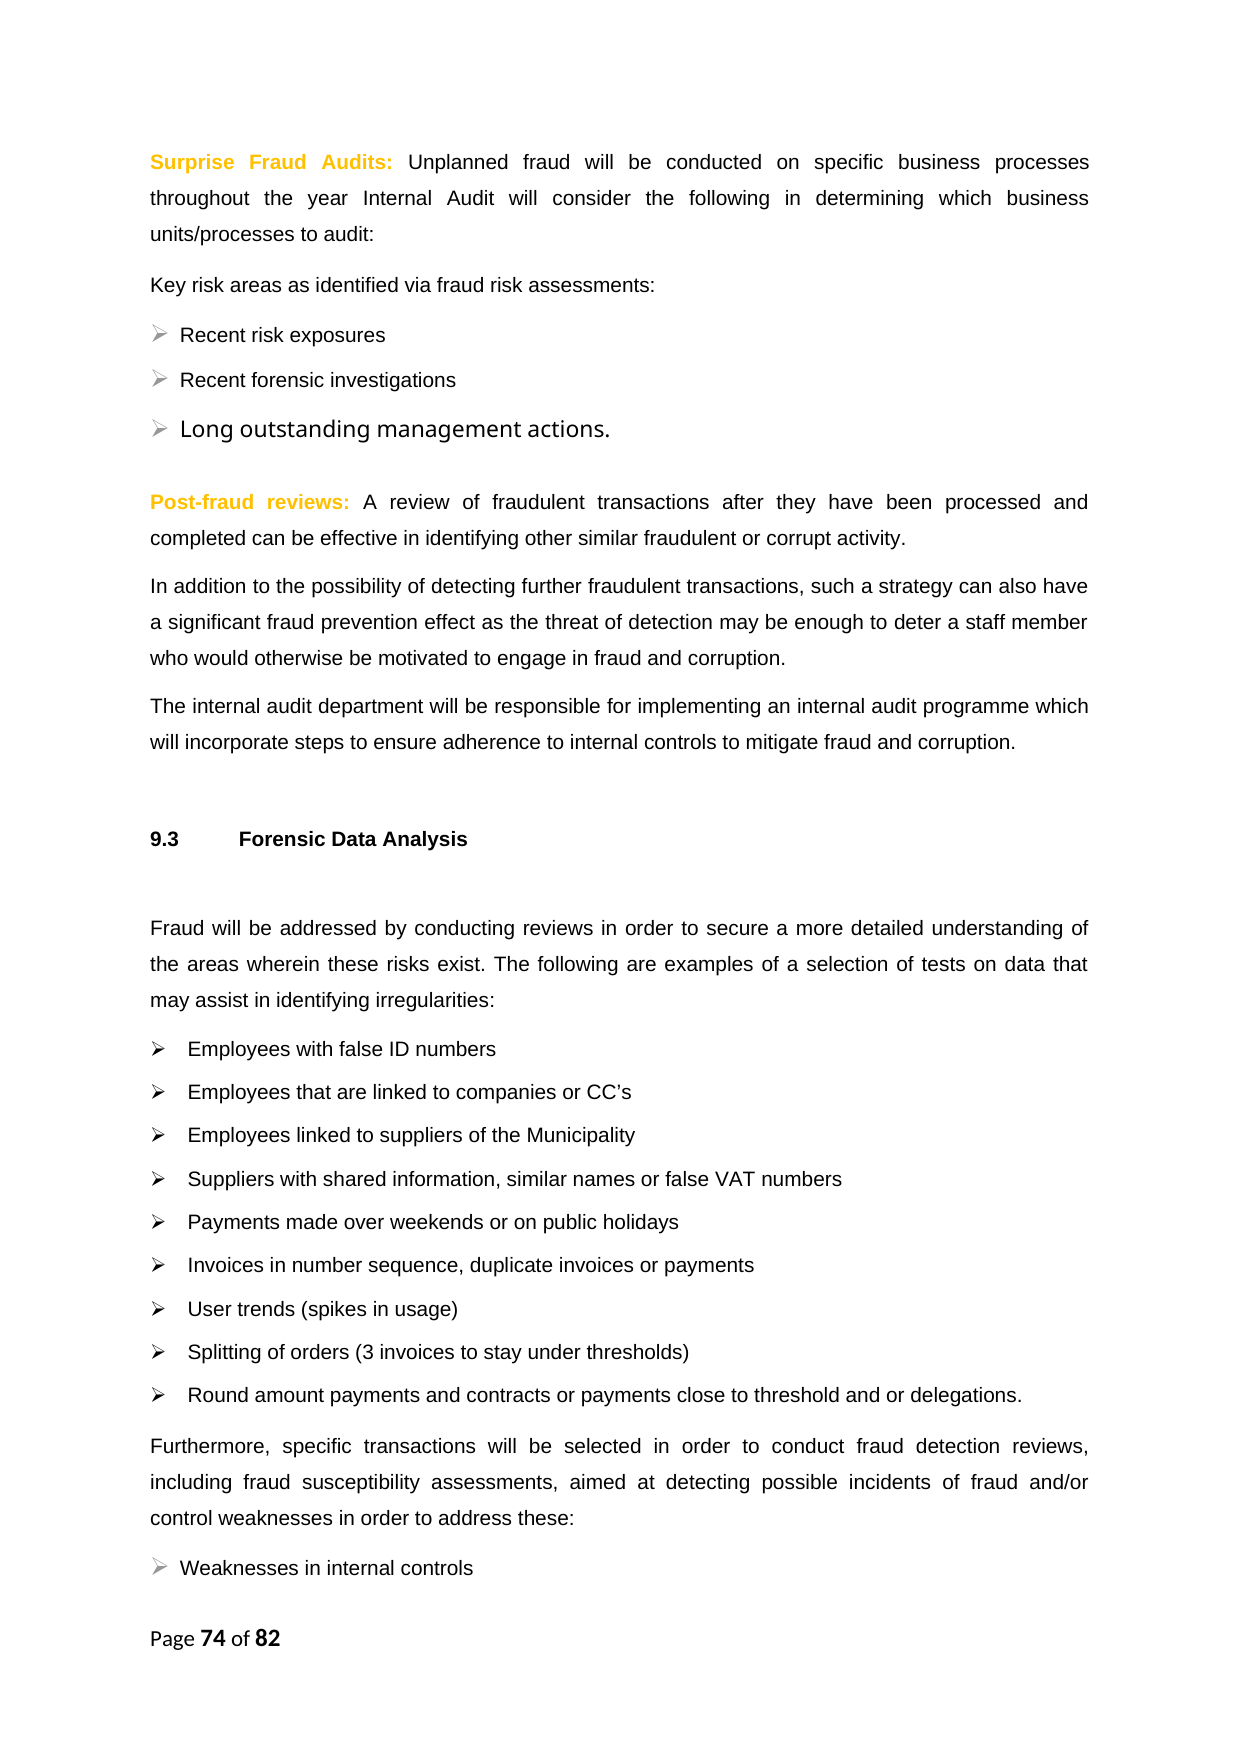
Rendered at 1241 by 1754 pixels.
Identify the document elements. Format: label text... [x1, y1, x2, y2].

text The internal audit department will be responsible for implementing an internal audit programme which will incorporate steps to ensure adherence to internal controls to mitigate fraud and corruption. [150, 694, 1090, 754]
text Post-fraud reviews: A review of fraudulent transactions after they have been processed and completed can be effective in identifying other similar fraudulent or corrupt activity. [150, 489, 1090, 549]
text Recent risk exposures [150, 323, 1090, 348]
text In addition to the possibility of detecting further fraudulent transactions, such a strategy can also have a significant fraud prevention effect as the threat of detection may be enough to deter a staff member who would otherwise be motivated to engage in fraud and corruption. [150, 574, 1090, 670]
list Weaknesses in internal controls [150, 1556, 1090, 1581]
list Splitting of orders (3 invoices to stay under thresholds) [150, 1340, 1090, 1364]
list User trends (spikes in usage) [150, 1296, 1090, 1320]
text Key risk areas as identified via fraud risk assessments: [150, 272, 1090, 296]
text Furthermore, specific transactions will be selected in order to conduct fraud detection reviews, including fraud susceptibility assessments, aimed at detecting possible incidents of fraud and/or control weaknesses in order to address these: [150, 1434, 1090, 1529]
list Invoices in number sequence, duplicate invoices or payments [150, 1253, 1090, 1277]
list Suppliers with shared information, similar names or false VAT numbers [150, 1166, 1090, 1190]
list Payments made over weekends or on public holidays [150, 1210, 1090, 1234]
text Surprise Fraud Audits: Unplanned fraud will be conducted on specific business processes throughout the year Internal Audit will consider the following in determining which business units/processes to audit: [150, 150, 1090, 246]
list Employees with false ID numbers [150, 1036, 1090, 1060]
list Round amount payments and contracts or payments close to threshold and or delegations. [150, 1383, 1090, 1407]
list Employees linked to suppliers of the Municipality [150, 1123, 1090, 1147]
text Fraud will be addressed by conducting reviews in order to secure a more detailed understanding of the areas wherein these risks exist. The following are examples of a selection of tests on data that may assist in identifying irregularities: [150, 916, 1090, 1012]
subtitle 9.3 Forensic Data Analysis [150, 827, 1090, 851]
list Employees that are linked to companies or CC’s [150, 1080, 1090, 1104]
text Recent forensic investigations [150, 368, 1090, 393]
text Long outstanding management actions. [150, 412, 1090, 444]
